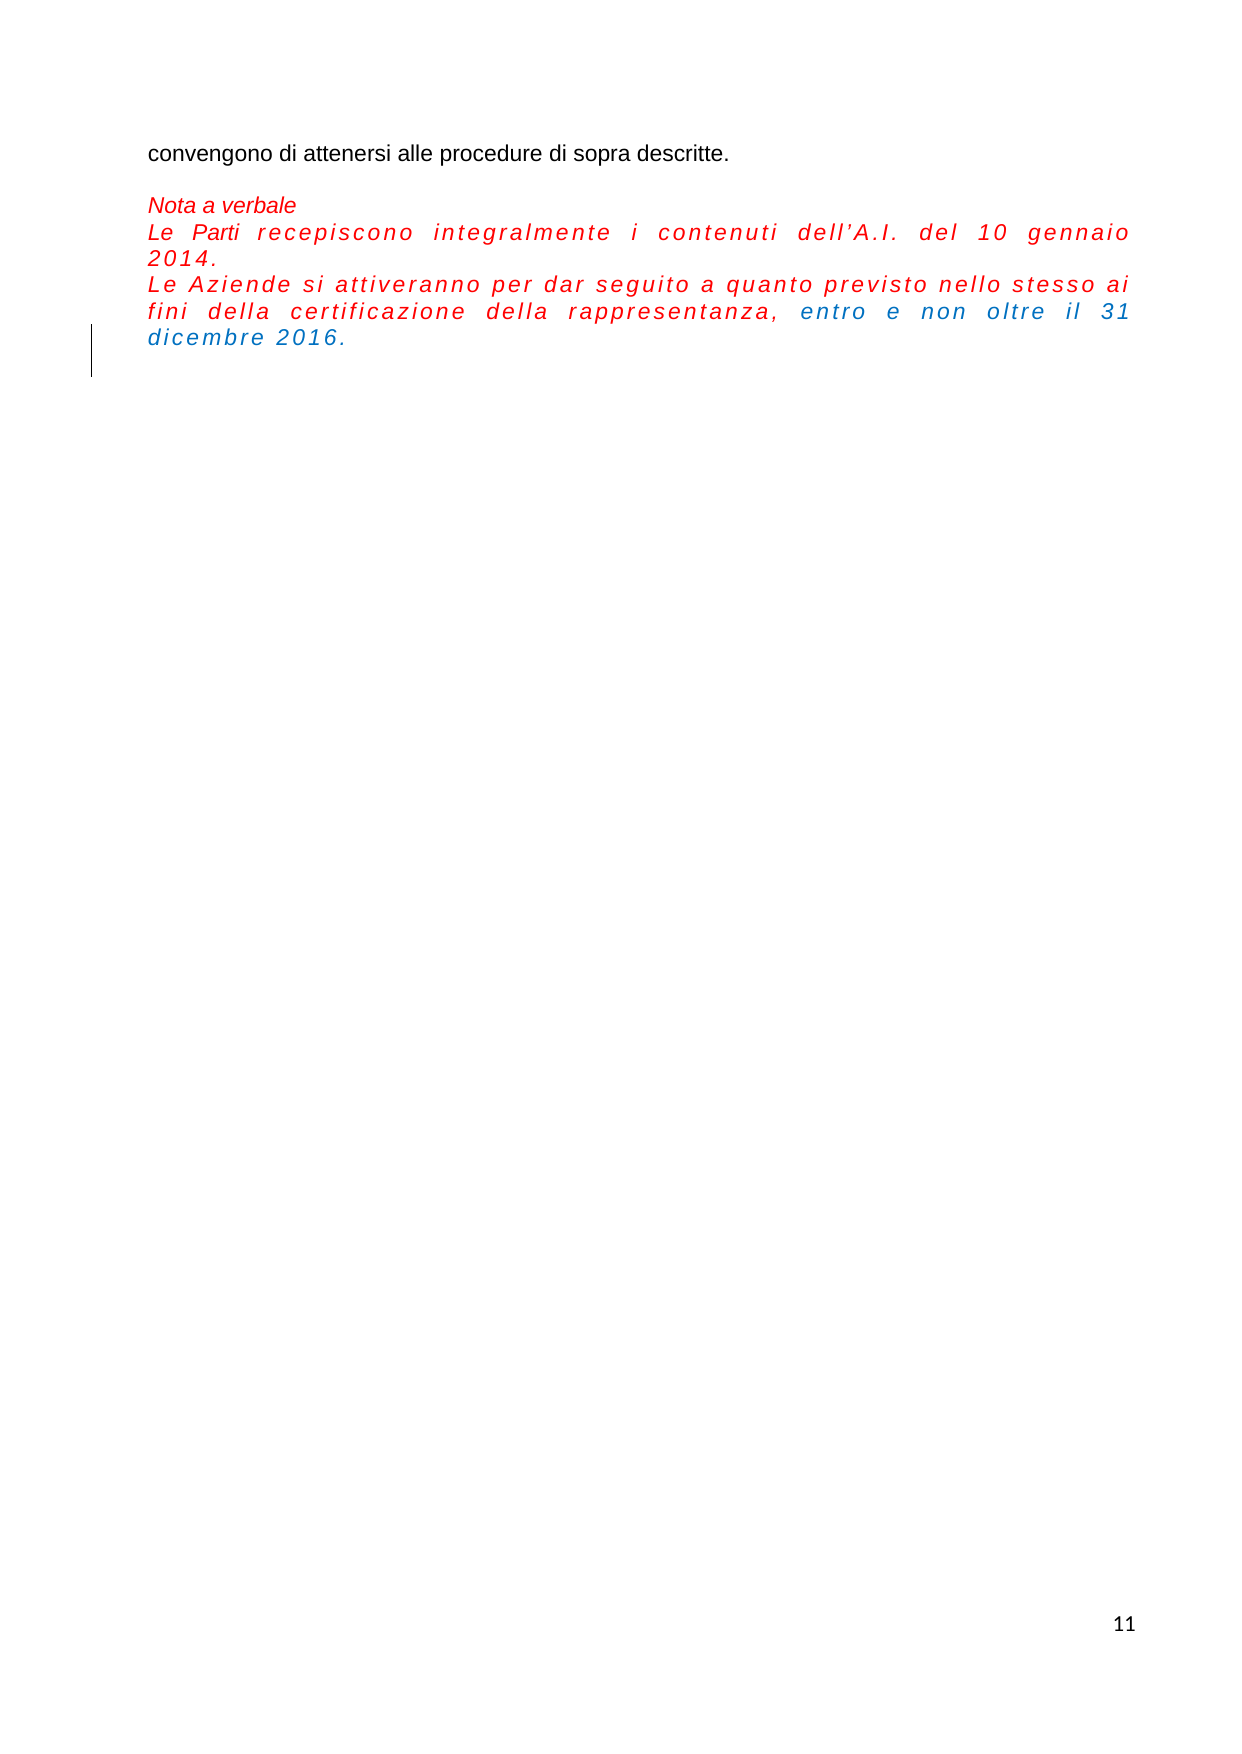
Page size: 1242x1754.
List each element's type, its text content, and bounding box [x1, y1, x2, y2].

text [148, 139, 1130, 166]
text Le Aziende si attiveranno per dar seguito a quanto previsto nello stesso ai fini della certificazione della rappresentanza, entro e non oltre il 31 dicembre 2016. [148, 271, 1130, 350]
text Le Parti recepiscono integralmente i contenuti dell’A.I. del 10 gennaio 2014. [148, 219, 1130, 271]
text Nota a verbale [148, 192, 304, 219]
